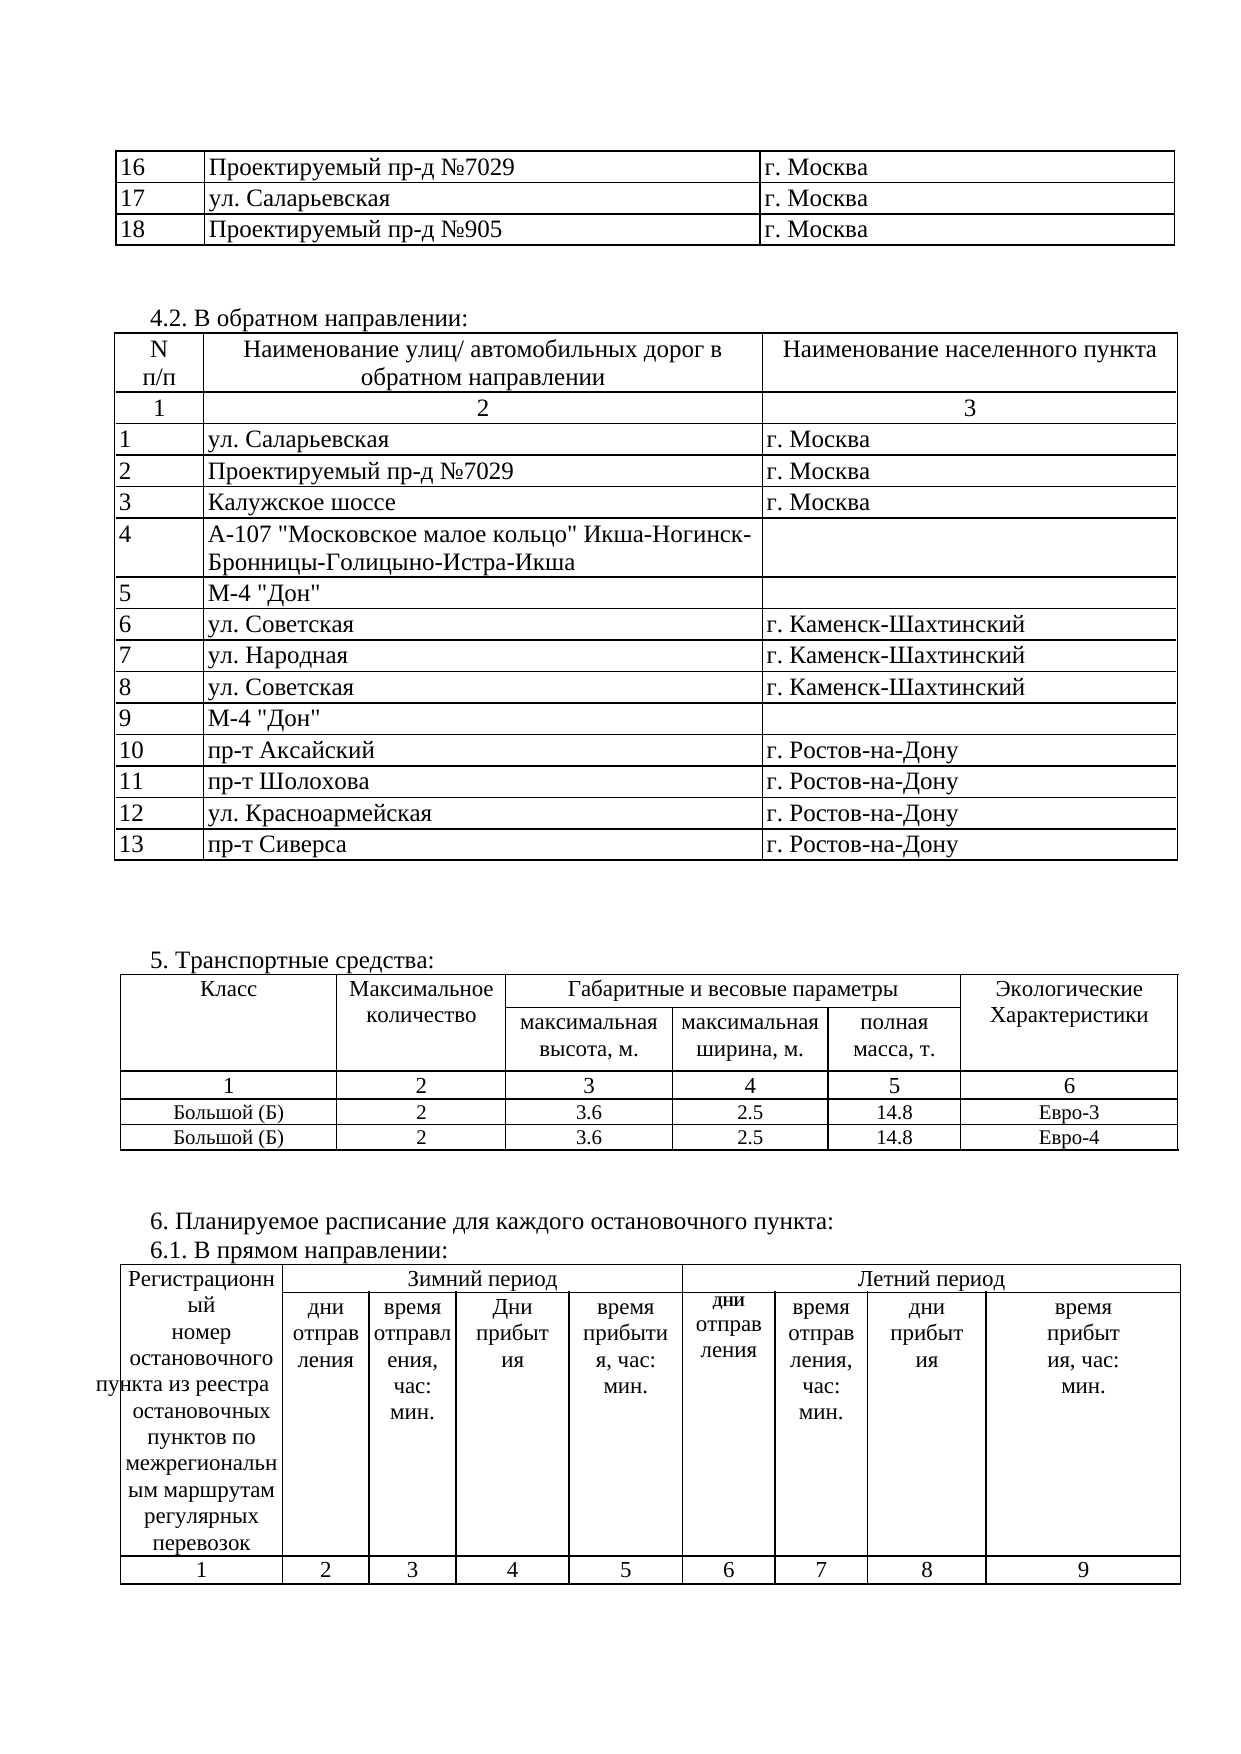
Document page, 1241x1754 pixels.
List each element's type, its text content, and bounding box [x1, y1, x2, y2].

table_cell 3 [763, 391, 1177, 423]
text 6. Планируемое расписание для каждого остановочного пункта: [150, 1206, 1090, 1235]
table_header Наименование улиц/ автомобильных дорог в обратном направлении [204, 334, 762, 391]
table_cell г. Москва [763, 486, 1177, 517]
table_cell 3 [370, 1557, 455, 1583]
table_cell максимальная высота, м. [506, 1008, 672, 1070]
table_cell Евро-4 [961, 1125, 1177, 1149]
table_cell 6 [115, 609, 203, 639]
table_cell 14.8 [829, 1125, 960, 1149]
table_header Экологические Характеристики [961, 975, 1177, 1070]
table_cell Большой (Б) [121, 1125, 336, 1149]
table_cell Проектируемый пр-д №7029 [205, 152, 759, 181]
table_cell 3.6 [506, 1100, 672, 1124]
table_cell ул. Саларьевская [205, 183, 759, 213]
text 5. Транспортные средства: [150, 945, 1090, 973]
table_cell М-4 "Дон" [204, 578, 762, 608]
table_cell Проектируемый пр-д №905 [205, 215, 759, 244]
table_cell полная масса, т. [829, 1008, 960, 1070]
table_cell 3 [506, 1072, 672, 1098]
table_cell М-4 "Дон" [204, 704, 762, 733]
table_cell 8 [868, 1557, 985, 1583]
table_cell 2 [204, 393, 762, 423]
table_cell 8 [115, 672, 203, 702]
table_cell г. Ростов-на-Дону [763, 796, 1177, 828]
table_cell пр-т Аксайский [204, 735, 762, 765]
table_cell 1 [121, 1557, 282, 1583]
table_cell 5 [829, 1072, 960, 1098]
table_cell 4 [673, 1072, 827, 1098]
table_cell время отправ ления, час: мин. [776, 1293, 867, 1555]
table_cell 9 [987, 1557, 1180, 1583]
table_cell 2 [283, 1557, 368, 1583]
table_cell Дни прибыт ия [457, 1293, 568, 1555]
table_cell г. Каменск-Шахтинский [763, 608, 1177, 639]
table_cell 2.5 [673, 1125, 827, 1149]
table_cell 9 [115, 703, 203, 733]
table_cell г. Москва [761, 152, 1174, 181]
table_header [121, 1265, 282, 1555]
table_cell 2 [115, 455, 203, 486]
text 4.2. В обратном направлении: [150, 303, 1090, 332]
table_cell 3.6 [506, 1125, 672, 1149]
table_cell г. Ростов-на-Дону [763, 734, 1177, 765]
table_cell 6 [961, 1072, 1177, 1098]
table_cell 2 [337, 1072, 505, 1098]
table_cell 12 [115, 798, 203, 828]
table_header Класс [121, 975, 336, 1070]
table_cell г. Москва [763, 423, 1177, 454]
table_header Зимний период [283, 1265, 682, 1291]
table_cell 18 [117, 215, 204, 244]
table_cell г. Каменск-Шахтинский [763, 671, 1177, 702]
table_cell 2.5 [673, 1100, 827, 1124]
table_cell пр-т Шолохова [204, 767, 762, 796]
table_cell время прибыт ия, час: мин. [987, 1293, 1180, 1555]
table_cell максимальная ширина, м. [673, 1008, 827, 1070]
table_cell 7 [776, 1557, 867, 1583]
table_cell 13 [115, 829, 203, 859]
table_cell г. Ростов-на-Дону [763, 828, 1177, 859]
table_cell г. Каменск-Шахтинский [763, 639, 1177, 671]
table_cell 4 [457, 1557, 568, 1583]
table_cell А-107 "Московское малое кольцо" Икша-Ногинск-Бронницы-Голицыно-Истра-Икша [204, 519, 762, 576]
table_cell 2 [337, 1125, 505, 1149]
table_cell Проектируемый пр-д №7029 [204, 456, 762, 486]
table_cell время отправл ения, час: мин. [370, 1293, 455, 1555]
table_cell 5 [115, 577, 203, 608]
table_cell г. Ростов-на-Дону [763, 765, 1177, 796]
table_cell г. Москва [761, 183, 1174, 213]
table_cell 2 [337, 1100, 505, 1124]
table_cell 1 [115, 424, 203, 454]
table_header Летний период [683, 1265, 1180, 1291]
table_header Наименование населенного пункта [763, 334, 1177, 391]
table_cell 10 [115, 735, 203, 765]
table_cell 7 [115, 640, 203, 671]
table_cell Большой (Б) [121, 1100, 336, 1124]
table_cell 3 [115, 487, 203, 517]
table_cell ул. Саларьевская [204, 424, 762, 454]
table_cell 4 [115, 518, 203, 576]
table_cell [763, 576, 1177, 608]
table_cell 11 [115, 766, 203, 796]
table_cell ул. Народная [204, 641, 762, 671]
table_cell 6 [683, 1557, 774, 1583]
table_cell [763, 702, 1177, 733]
table_cell дни прибыт ия [868, 1293, 985, 1555]
table_cell 1 [121, 1072, 336, 1098]
table_cell г. Москва [763, 454, 1177, 486]
table_cell 5 [570, 1557, 682, 1583]
table_cell 17 [117, 183, 204, 213]
table_cell Евро-3 [961, 1100, 1177, 1124]
table_header Габаритные и весовые параметры [506, 975, 960, 1007]
table_header Максимальное количество [337, 975, 505, 1070]
table_cell 16 [117, 152, 204, 181]
text 6.1. В прямом направлении: [150, 1235, 1090, 1263]
table_cell г. Москва [761, 215, 1174, 244]
table_cell Калужское шоссе [204, 487, 762, 517]
table_cell 1 [115, 392, 203, 423]
table_cell ДНИ отправ ления [683, 1293, 774, 1555]
table_cell пр-т Сиверса [204, 830, 762, 859]
table_header N п/п [115, 334, 203, 391]
table_cell 14.8 [829, 1100, 960, 1124]
table_cell ул. Советская [204, 609, 762, 639]
table_cell [763, 517, 1177, 576]
table_cell время прибыти я, час: мин. [570, 1293, 682, 1555]
table_cell ул. Советская [204, 672, 762, 702]
table_cell ул. Красноармейская [204, 798, 762, 828]
table_cell дни отправ ления [283, 1293, 368, 1555]
